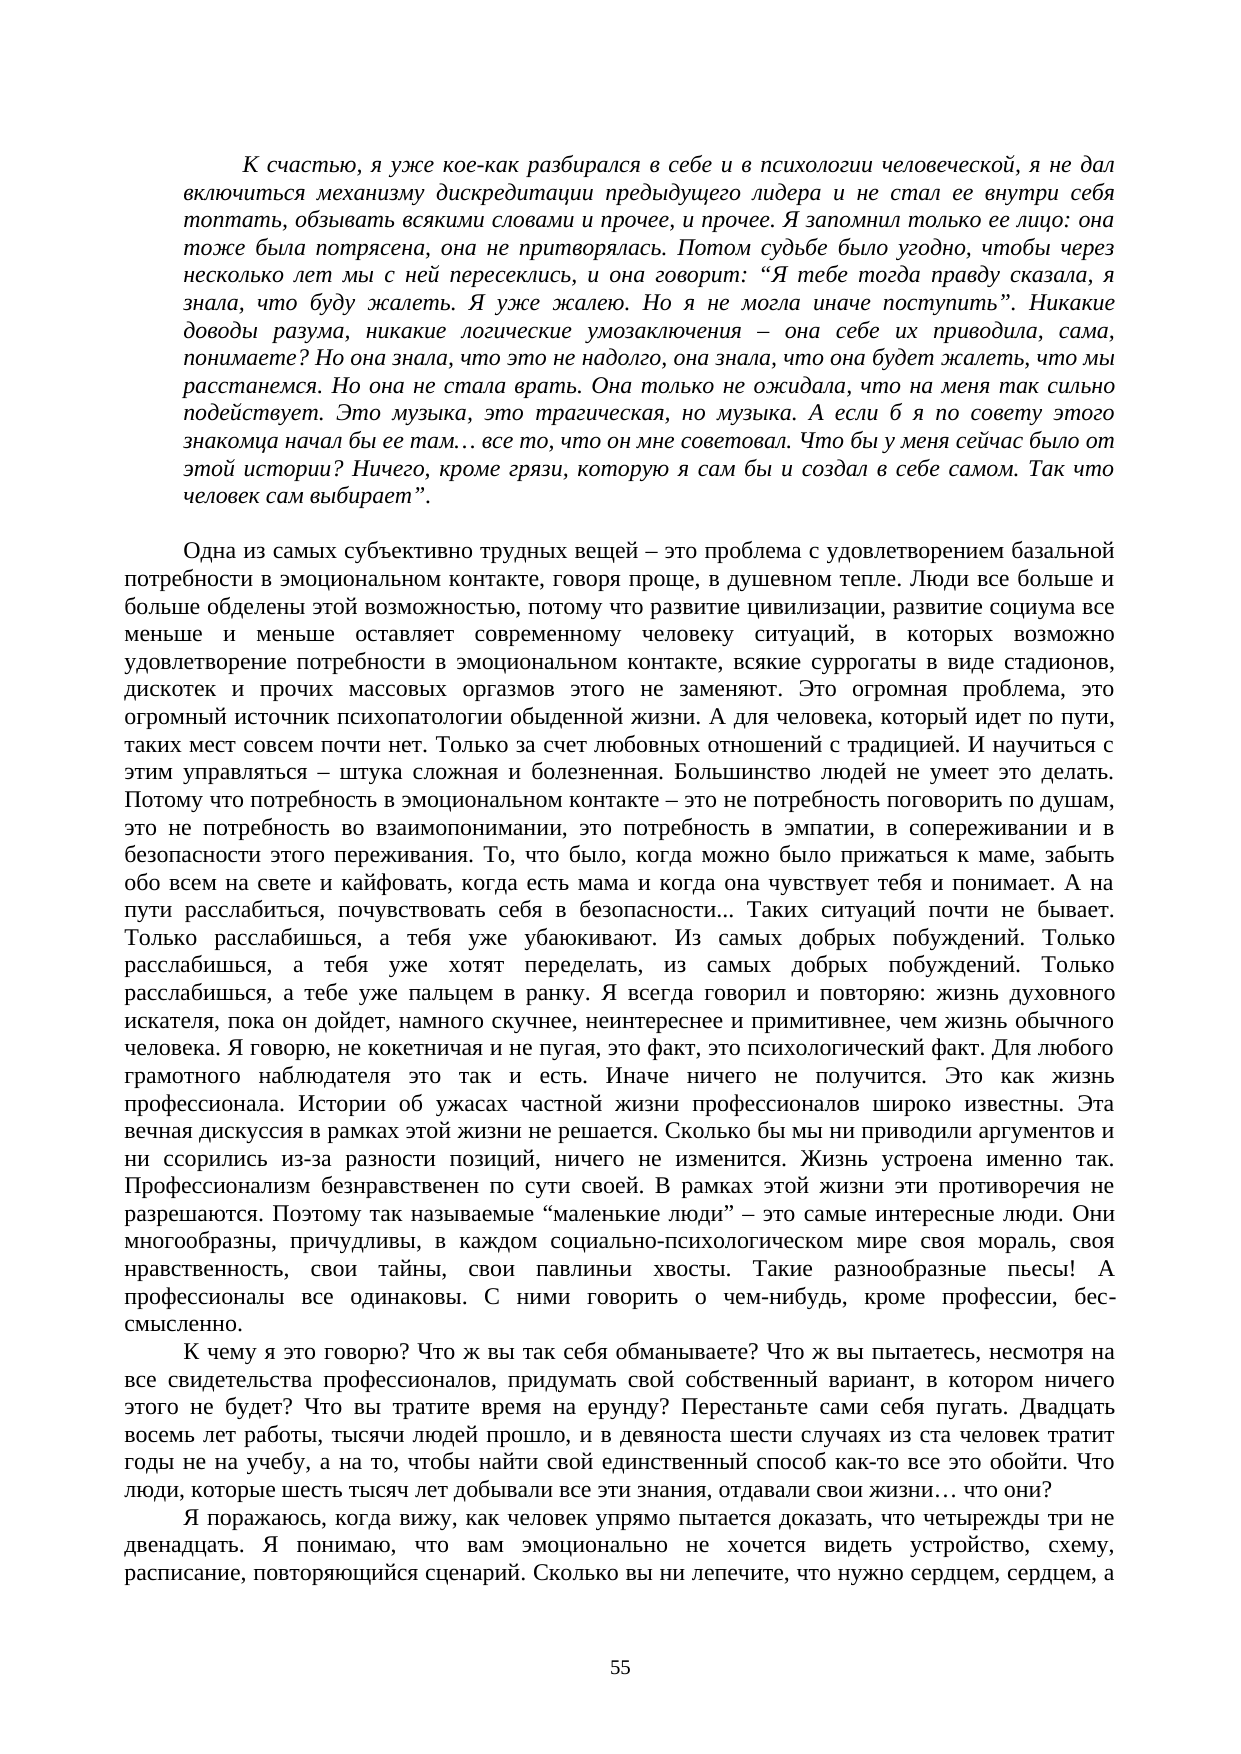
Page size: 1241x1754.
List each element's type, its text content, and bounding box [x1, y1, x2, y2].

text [124, 1503, 1116, 1585]
text Одна из самых субъективно трудных вещей – это проблема с удовлетворением базальной потребности в эмоциональном контакте, говоря проще, в душевном тепле. Люди все больше и больше обделены этой возможностью, потому что развитие цивилизации, развитие социума все меньше и меньше оставляет современному человеку ситуаций, в которых возможно удовлетворение потребности в эмоциональном контакте, всякие суррогаты в виде стадионов, дискотек и прочих массовых оргазмов этого не заменяют. Это огромная проблема, это огромный источник психопатологии обыденной жизни. А для человека, который идет по пути, таких мест совсем почти нет. Только за счет любовных отношений с традицией. И научиться с этим управляться – штука сложная и болезненная. Большинство людей не умеет это делать. Потому что потребность в эмоциональном контакте – это не потребность поговорить по душам, это не потребность во взаимопонимании, это потребность в эмпатии, в сопереживании и в безопасности этого переживания. То, что было, когда можно было прижаться к маме, забыть обо всем на свете и кайфовать, когда есть мама и когда она чувствует тебя и понимает. А на пути расслабиться, почувствовать себя в безопасности... Таких ситуаций почти не бывает. Только расслабишься, а тебя уже убаюкивают. Из самых добрых побуждений. Только расслабишься, а тебя уже хотят переделать, из самых добрых побуждений. Только расслабишься, а тебе уже пальцем в ранку. Я всегда говорил и повторяю: жизнь духовного искателя, пока он дойдет, намного скучнее, неинтереснее и примитивнее, чем жизнь обычного человека. Я говорю, не кокетничая и не пугая, это факт, это психологический факт. Для любого грамотного наблюдателя это так и есть. Иначе ничего не получится. Это как жизнь профессионала. Истории об ужасах частной жизни профессионалов широко известны. Эта вечная дискуссия в рамках этой жизни не решается. Сколько бы мы ни приводили аргументов и ни ссорились из-за разности позиций, ничего не изменится. Жизнь устроена именно так. Профессионализм безнравственен по сути своей. В рамках этой жизни эти противоречия не разрешаются. Поэтому так называемые “маленькие люди” – это самые интересные люди. Они многообразны, причудливы, в каждом социально-психологическом мире своя мораль, своя нравственность, свои тайны, свои павлиньи хвосты. Такие разнообразные пьесы! А профессионалы все одинаковы. С ними говорить о чем-нибудь, кроме профессии, бессмысленно. [124, 536, 1116, 1337]
text К счастью, я уже кое-как разбирался в себе и в психологии человеческой, я не дал включиться механизму дискредитации предыдущего лидера и не стал ее внутри себя топтать, обзывать всякими словами и прочее, и прочее. Я запомнил только ее лицо: она тоже была потрясена, она не притворялась. Потом судьбе было угодно, чтобы через несколько лет мы с ней пересеклись, и она говорит: “Я тебе тогда правду сказала, я знала, что буду жалеть. Я уже жалею. Но я не могла иначе поступить”. Никакие доводы разума, никакие логические умозаключения – она себе их приводила, сама, понимаете? Но она знала, что это не надолго, она знала, что она будет жалеть, что мы расстанемся. Но она не стала врать. Она только не ожидала, что на меня так сильно подействует. Это музыка, это трагическая, но музыка. А если б я по совету этого знакомца начал бы ее там… все то, что он мне советовал. Что бы у меня сейчас было от этой истории? Ничего, кроме грязи, которую я сам бы и создал в себе самом. Так что человек сам выбирает”. [183, 150, 1116, 509]
text К чему я это говорю? Что ж вы так себя обманываете? Что ж вы пытаетесь, несмотря на все свидетельства профессионалов, придумать свой собственный вариант, в котором ничего этого не будет? Что вы тратите время на ерунду? Перестаньте сами себя пугать. Двадцать восемь лет работы, тысячи людей прошло, и в девяноста шести случаях из ста человек тратит годы не на учебу, а на то, чтобы найти свой единственный способ как-то все это обойти. Что люди, которые шесть тысяч лет добывали все эти знания, отдавали свои жизни… что они? [124, 1337, 1116, 1503]
